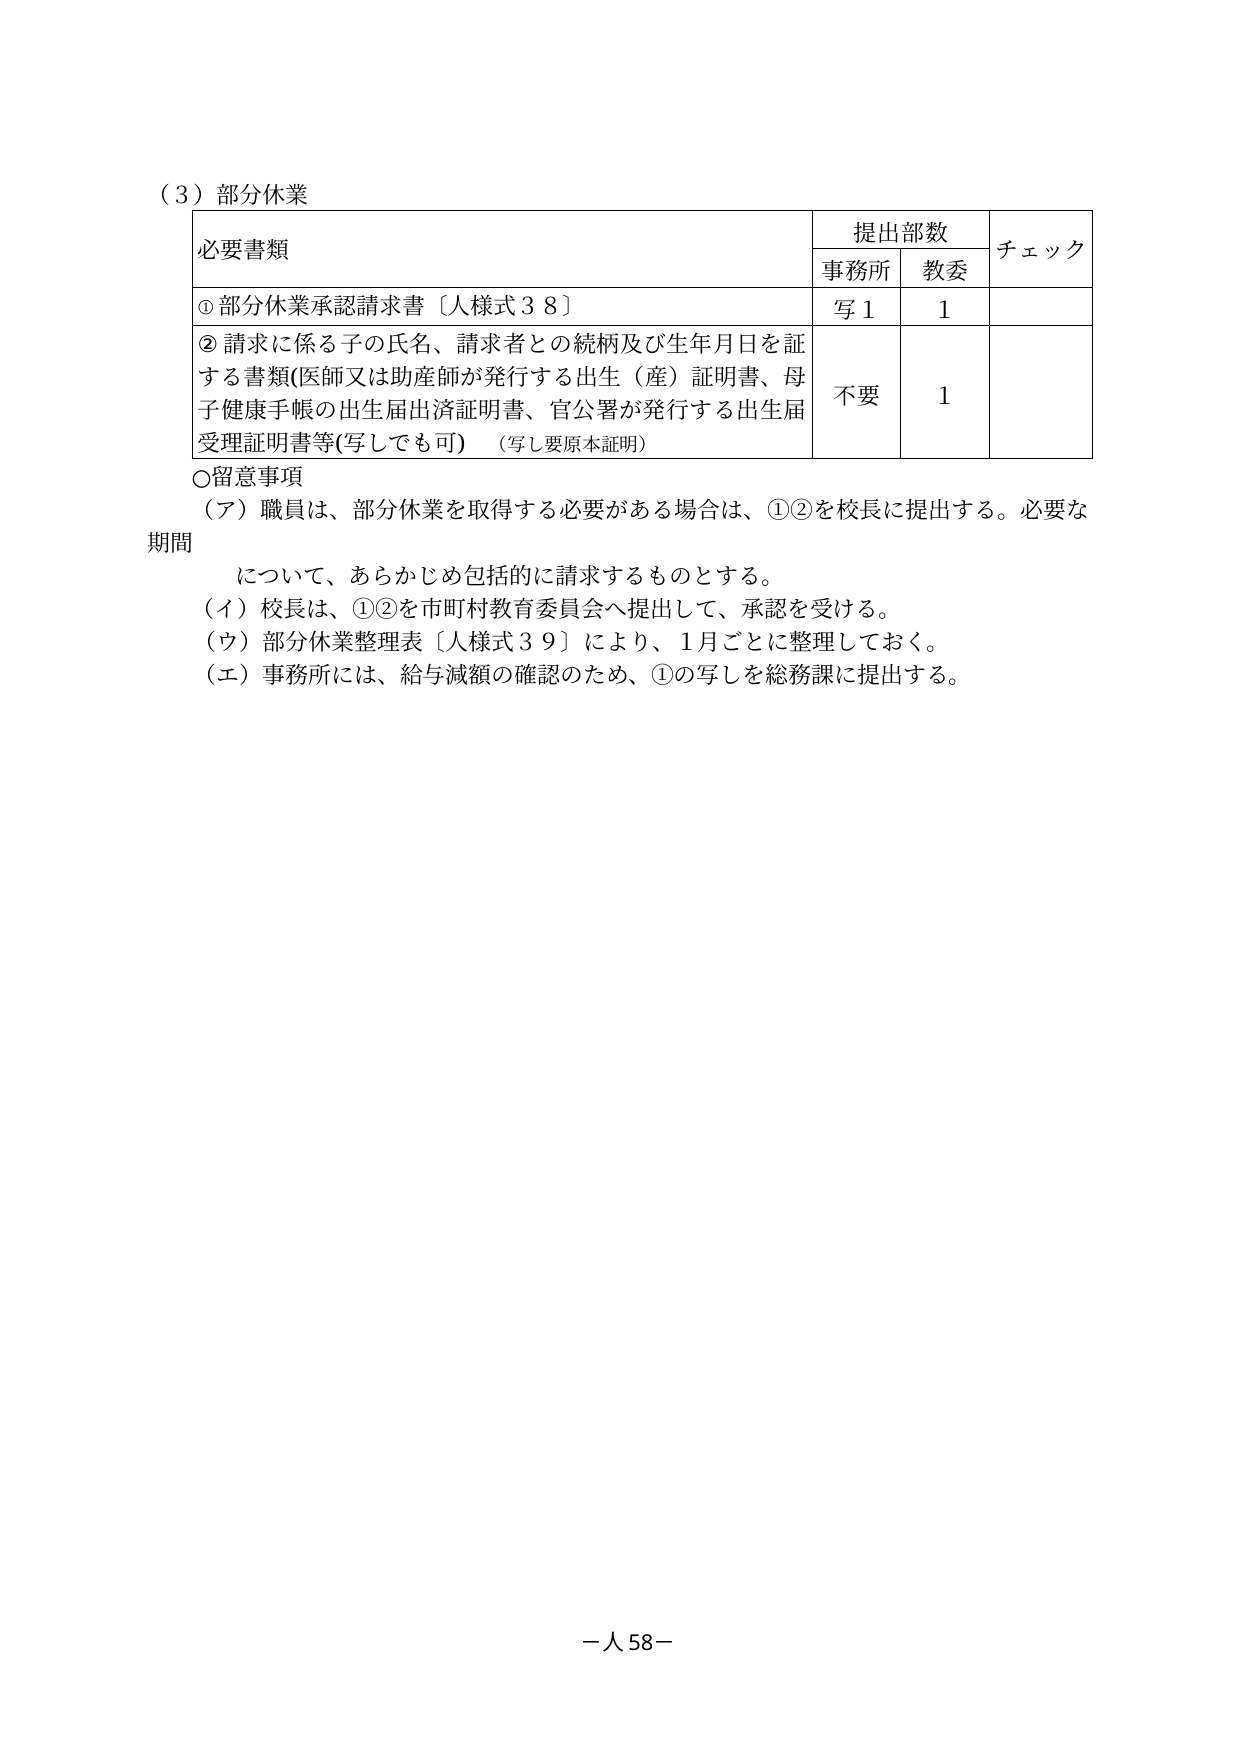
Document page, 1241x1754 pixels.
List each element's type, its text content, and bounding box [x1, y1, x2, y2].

text ○留意事項 [148, 459, 1092, 492]
text について、あらかじめ包括的に請求するものとする。 [148, 558, 1092, 591]
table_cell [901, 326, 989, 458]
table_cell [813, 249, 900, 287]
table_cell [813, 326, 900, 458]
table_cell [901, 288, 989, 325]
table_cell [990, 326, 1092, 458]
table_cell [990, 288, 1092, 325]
text （イ）校長は、①②を市町村教育委員会へ提出して、承認を受ける。 [148, 591, 1092, 624]
text （エ）事務所には、給与減額の確認のため、①の写しを総務課に提出する。 [148, 657, 1092, 690]
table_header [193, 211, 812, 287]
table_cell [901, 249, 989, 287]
text （３）部分休業 [148, 177, 1092, 210]
text （ウ）部分休業整理表〔人様式３９〕により、１月ごとに整理しておく。 [148, 624, 1092, 657]
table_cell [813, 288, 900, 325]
text （ア）職員は、部分休業を取得する必要がある場合は、①②を校長に提出する。必要な期間 [148, 492, 1092, 558]
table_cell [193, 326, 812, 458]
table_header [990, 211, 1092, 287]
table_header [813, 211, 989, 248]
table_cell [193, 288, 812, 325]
